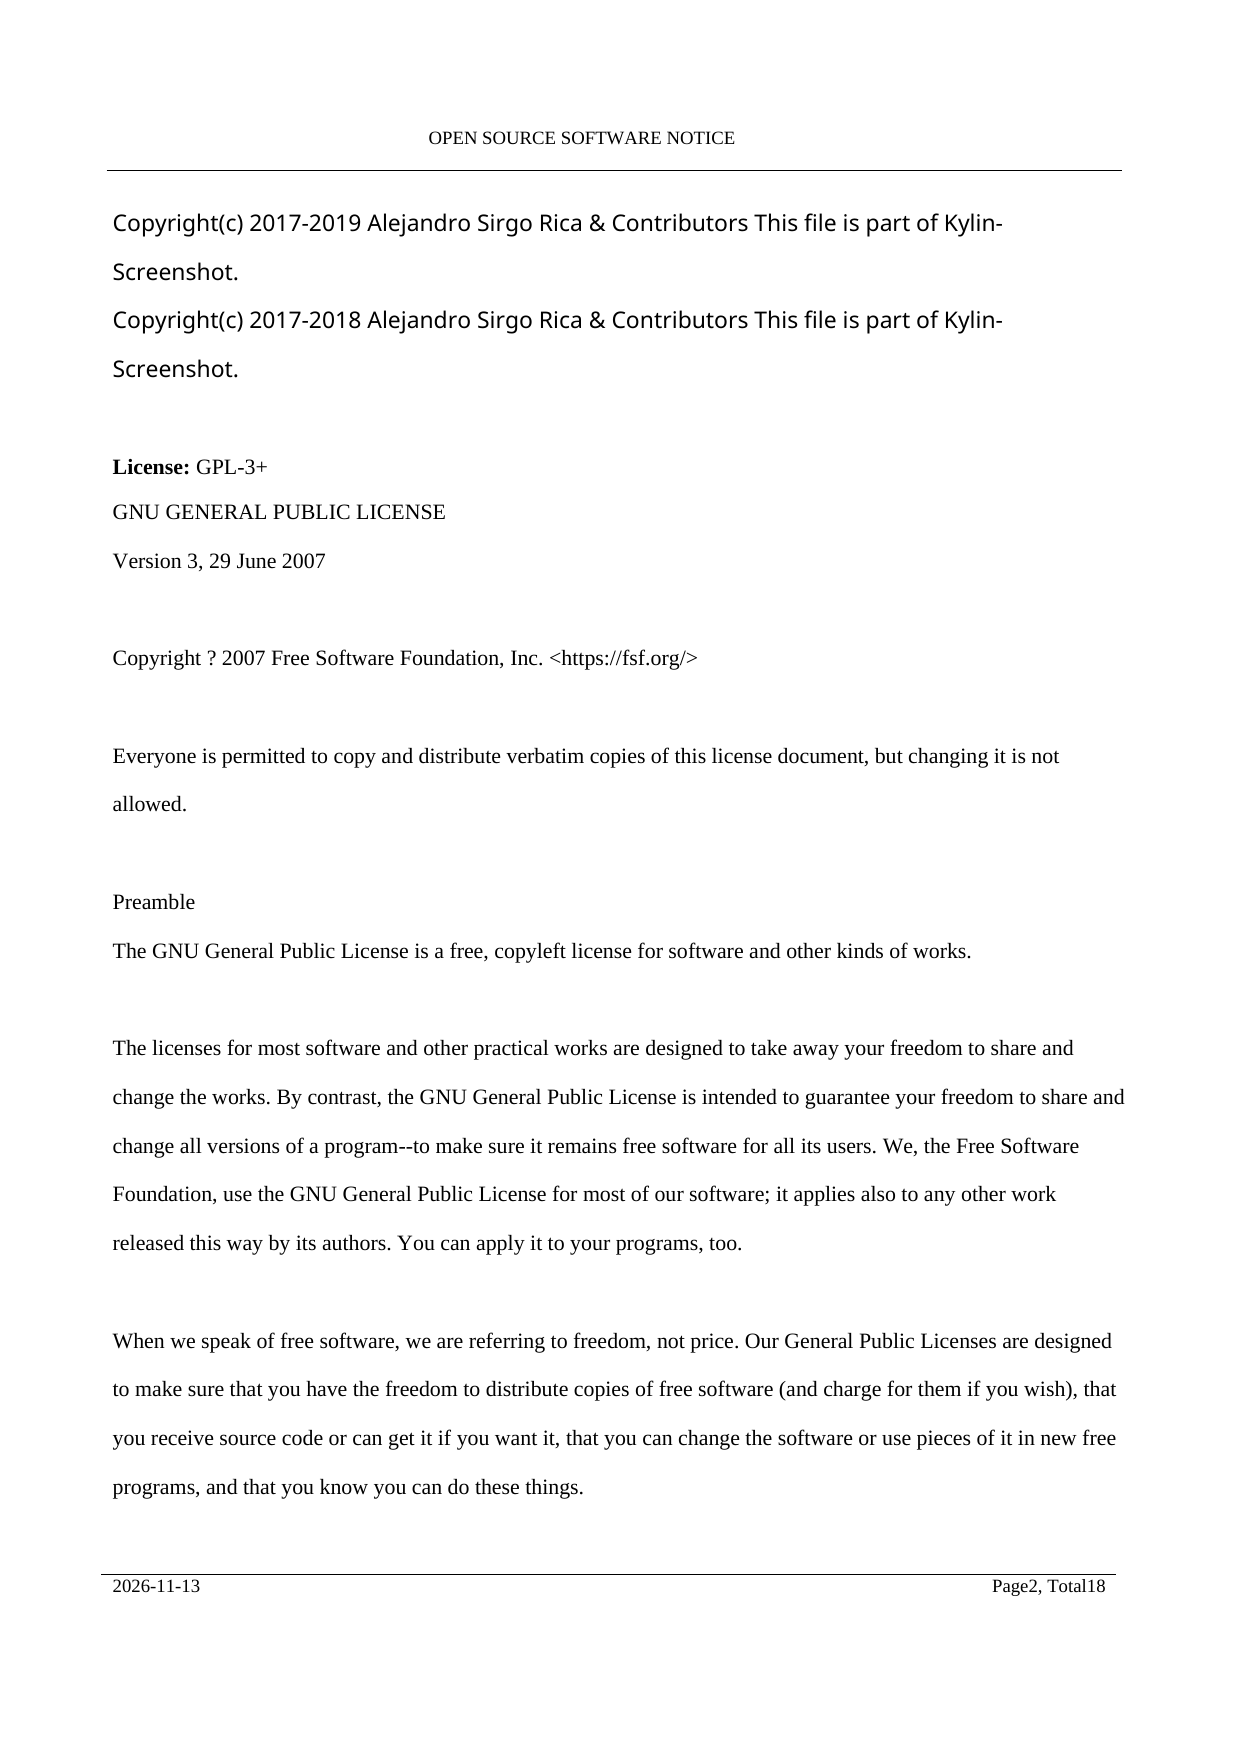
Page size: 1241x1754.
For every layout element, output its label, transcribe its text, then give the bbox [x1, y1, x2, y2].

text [112, 495, 1128, 1503]
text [112, 206, 1128, 434]
text License: GPL-3+ [112, 450, 1128, 483]
